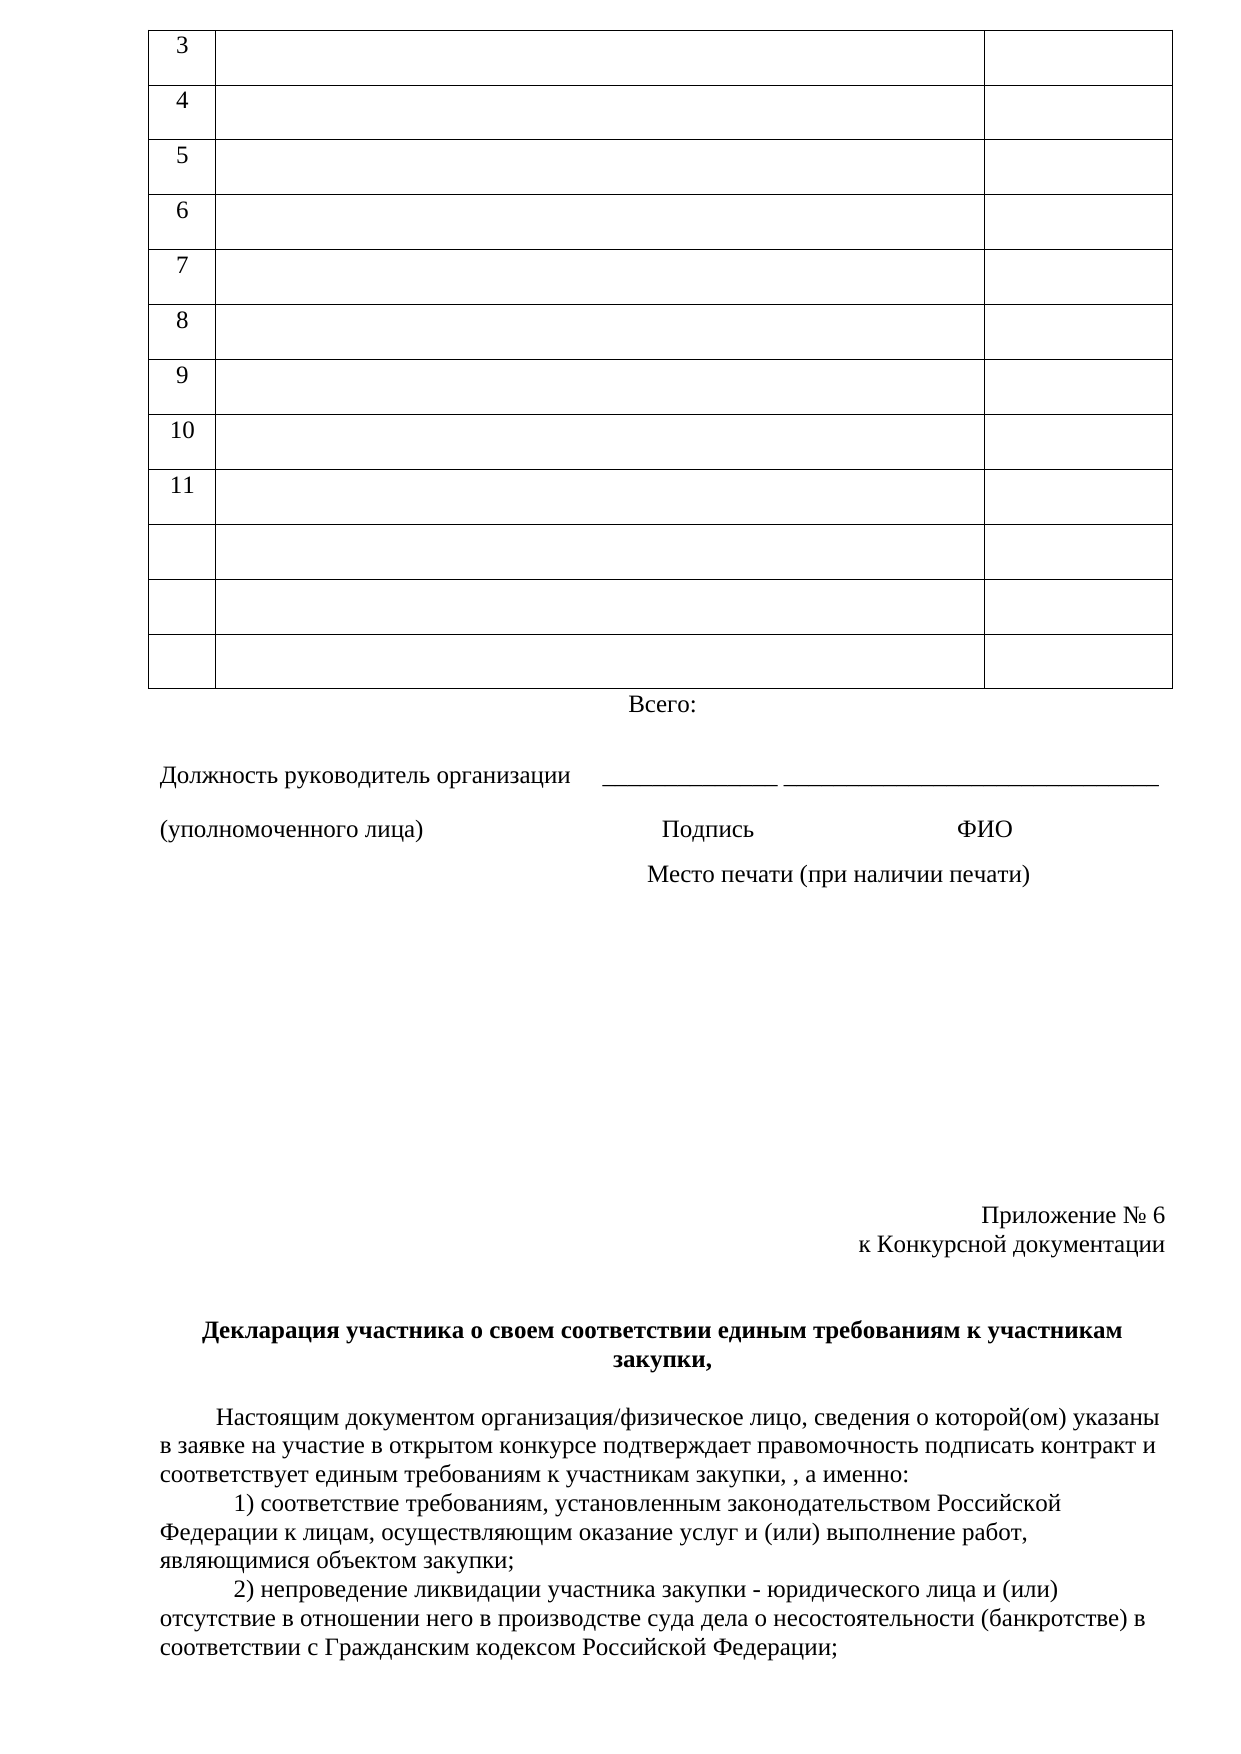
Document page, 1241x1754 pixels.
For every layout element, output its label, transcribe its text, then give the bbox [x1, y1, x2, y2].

table_cell [216, 31, 984, 84]
table_cell 3 [149, 31, 215, 84]
text к Конкурсной документации [159, 1229, 1165, 1258]
table_cell 9 [149, 360, 215, 414]
table_cell [216, 470, 984, 524]
text Всего: [159, 689, 1165, 718]
table_cell [985, 360, 1172, 414]
table_cell [985, 580, 1172, 633]
text Должность руководитель организации ______________ ______________________________ [159, 760, 1165, 789]
table_cell [149, 635, 215, 688]
table_cell [216, 305, 984, 359]
table_cell [216, 415, 984, 469]
table_cell 4 [149, 86, 215, 139]
table_cell [216, 86, 984, 139]
table_cell [216, 250, 984, 304]
table_cell 7 [149, 250, 215, 304]
table_cell [985, 470, 1172, 524]
table_cell [985, 31, 1172, 84]
table_cell [216, 140, 984, 194]
table_cell [985, 415, 1172, 469]
table_cell [149, 580, 215, 633]
table_cell [985, 635, 1172, 688]
table_cell 10 [149, 415, 215, 469]
table_cell [216, 360, 984, 414]
table_cell [216, 525, 984, 578]
table_cell 6 [149, 195, 215, 249]
table_cell [985, 305, 1172, 359]
table_cell [985, 250, 1172, 304]
text Декларация участника о своем соответствии единым требованиям к участникам закупки, [159, 1316, 1165, 1373]
table_cell [216, 635, 984, 688]
table_cell [985, 86, 1172, 139]
table_cell 8 [149, 305, 215, 359]
table_cell [216, 580, 984, 633]
table_cell [149, 525, 215, 578]
text (уполномоченного лица) Подпись ФИО [159, 814, 1165, 842]
text Место печати (при наличии печати) [159, 859, 1165, 888]
table_cell [985, 140, 1172, 194]
table_cell 11 [149, 470, 215, 524]
table_cell [985, 195, 1172, 249]
text 1) соответствие требованиям, установленным законодательством Российской Федерации к лицам, осуществляющим оказание услуг и (или) выполнение работ, являющимися объектом закупки; [159, 1488, 1165, 1574]
text 2) непроведение ликвидации участника закупки - юридического лица и (или) отсутствие в отношении него в производстве суда дела о несостоятельности (банкротстве) в соответствии с Гражданским кодексом Российской Федерации; [159, 1574, 1165, 1661]
table_cell 5 [149, 140, 215, 194]
text Приложение № 6 [159, 1201, 1165, 1229]
table_cell [985, 525, 1172, 578]
text Настоящим документом организация/физическое лицо, сведения о которой(ом) указаны в заявке на участие в открытом конкурсе подтверждает правомочность подписать контракт и соответствует единым требованиям к участникам закупки, , а именно: [159, 1402, 1165, 1488]
table_cell [216, 195, 984, 249]
